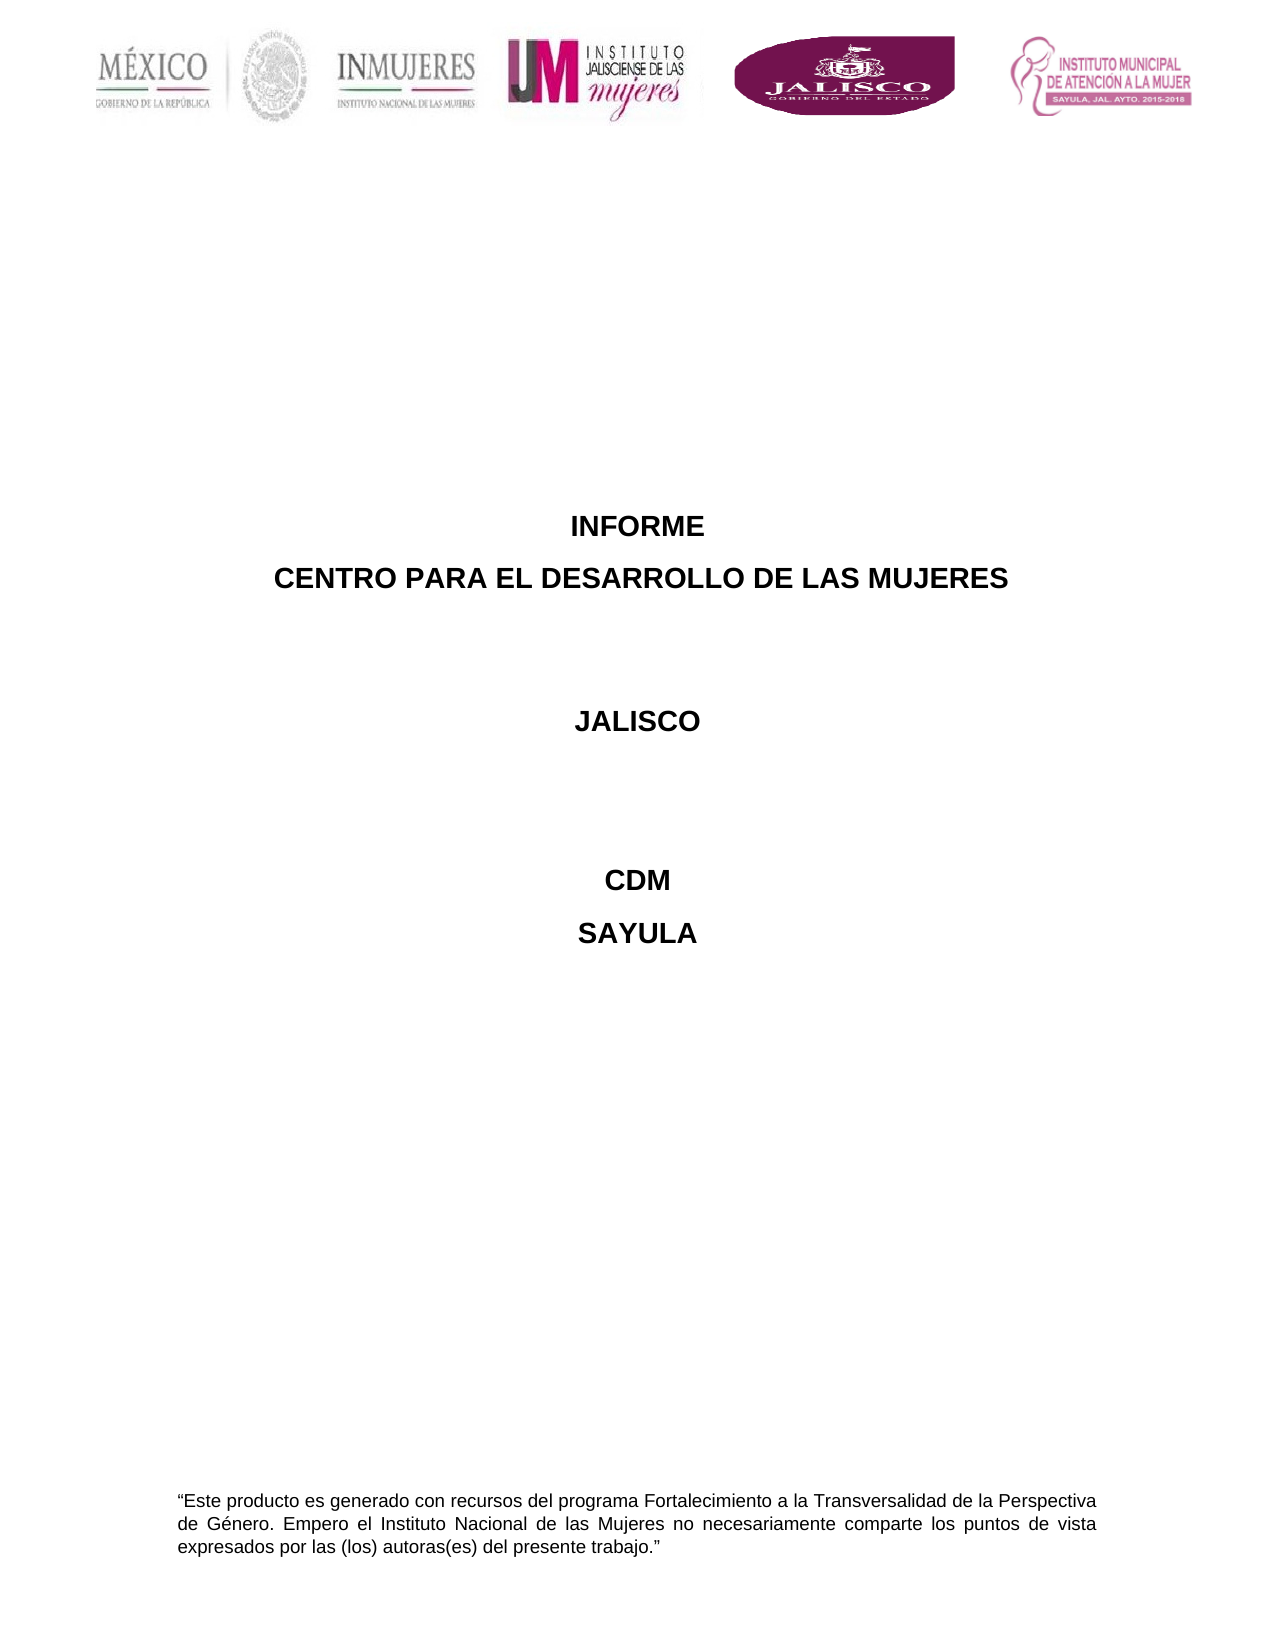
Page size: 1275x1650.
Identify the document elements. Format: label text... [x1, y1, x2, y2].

text INFORME [177, 508, 1098, 542]
text JALISCO [177, 704, 1098, 738]
picture [732, 36, 955, 115]
text SAYULA [177, 916, 1098, 949]
picture [96, 22, 704, 126]
picture [1005, 36, 1193, 114]
text CENTRO PARA EL DESARROLLO DE LAS MUJERES [177, 561, 1098, 595]
text CDM [177, 863, 1098, 896]
